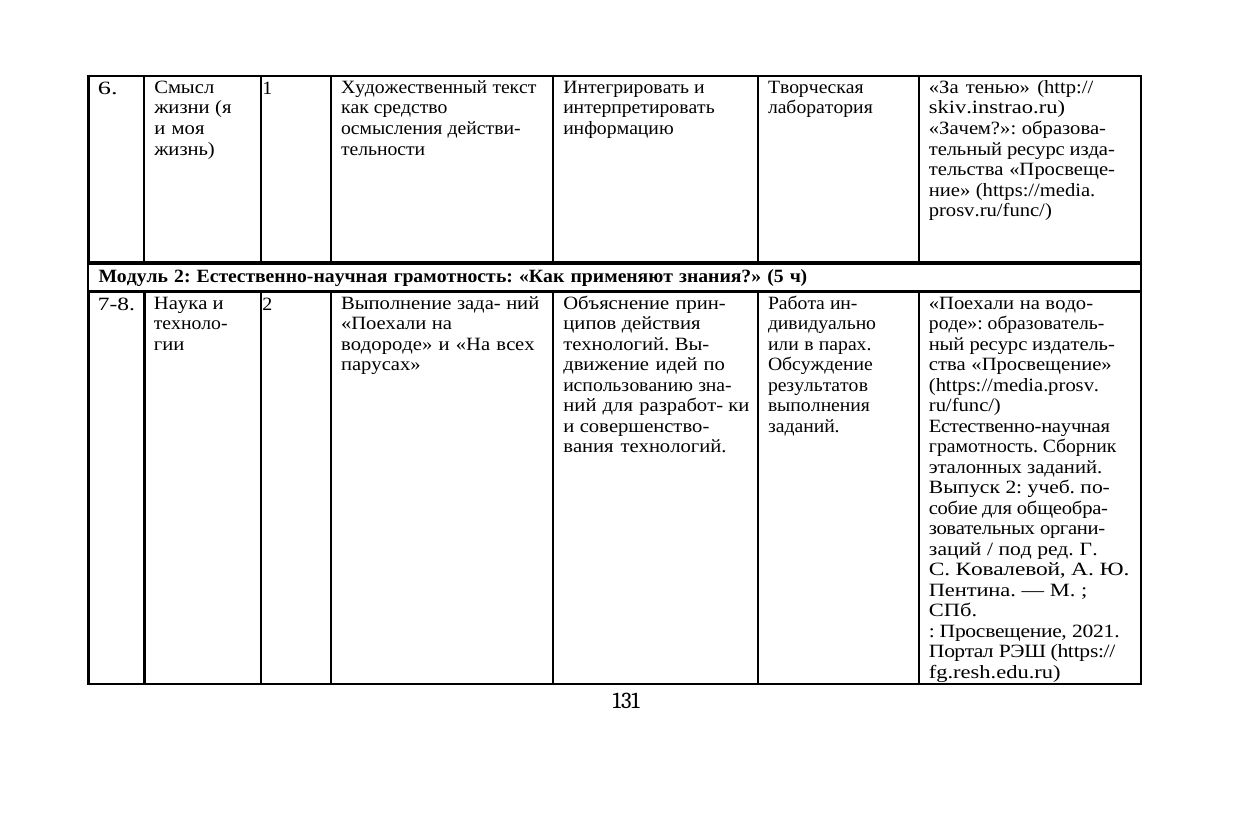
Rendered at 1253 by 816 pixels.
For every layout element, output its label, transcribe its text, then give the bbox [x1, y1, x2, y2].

table_cell Наука и техноло- гии [146, 293, 260, 683]
table_cell Творческая лаборатория [759, 77, 918, 261]
table_cell Объяснение прин- ципов действия технологий. Вы- движение идей по использованию зна- ний для разработ- ки и совершенство- вания технологий. [554, 293, 757, 683]
table_cell Художественный текст как средство осмысления действи- тельности [332, 77, 552, 261]
table_cell 2 [262, 293, 330, 683]
table_cell Смысл жизни (я и моя жизнь) [145, 77, 260, 261]
table_cell «За тенью» (http:// skiv.instrao.ru) «Зачем?»: образова- тельный ресурс изда- тельства «Просвеще- ние» (https://media. prosv.ru/func/) [920, 77, 1140, 261]
table_cell 7-8. [90, 293, 143, 683]
table_cell Выполнение зада- ний «Поехали на водороде» и «На всех парусах» [332, 293, 552, 683]
table_cell Интегрировать и интерпретировать информацию [554, 77, 757, 261]
table_cell 6. [90, 77, 143, 261]
table_cell 1 [262, 77, 330, 261]
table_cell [759, 293, 918, 683]
table_cell Модуль 2: Естественно-научная грамотность: «Как применяют знания?» (5 ч) [89, 265, 1140, 290]
table_cell «Поехали на водо- роде»: образователь- ный ресурс издатель- ства «Просвещение» (https://media.prosv. ru/func/) Естественно-научная грамотность. Сборник эталонных заданий. Выпуск 2: учеб. по- собие для общеобра- зовательных органи- заций / под ред. Г. С. Ковалевой, А. Ю. Пентина. — М. ; СПб. : Просвещение, 2021. Портал РЭШ (https:// fg.resh.edu.ru) [920, 293, 1140, 683]
